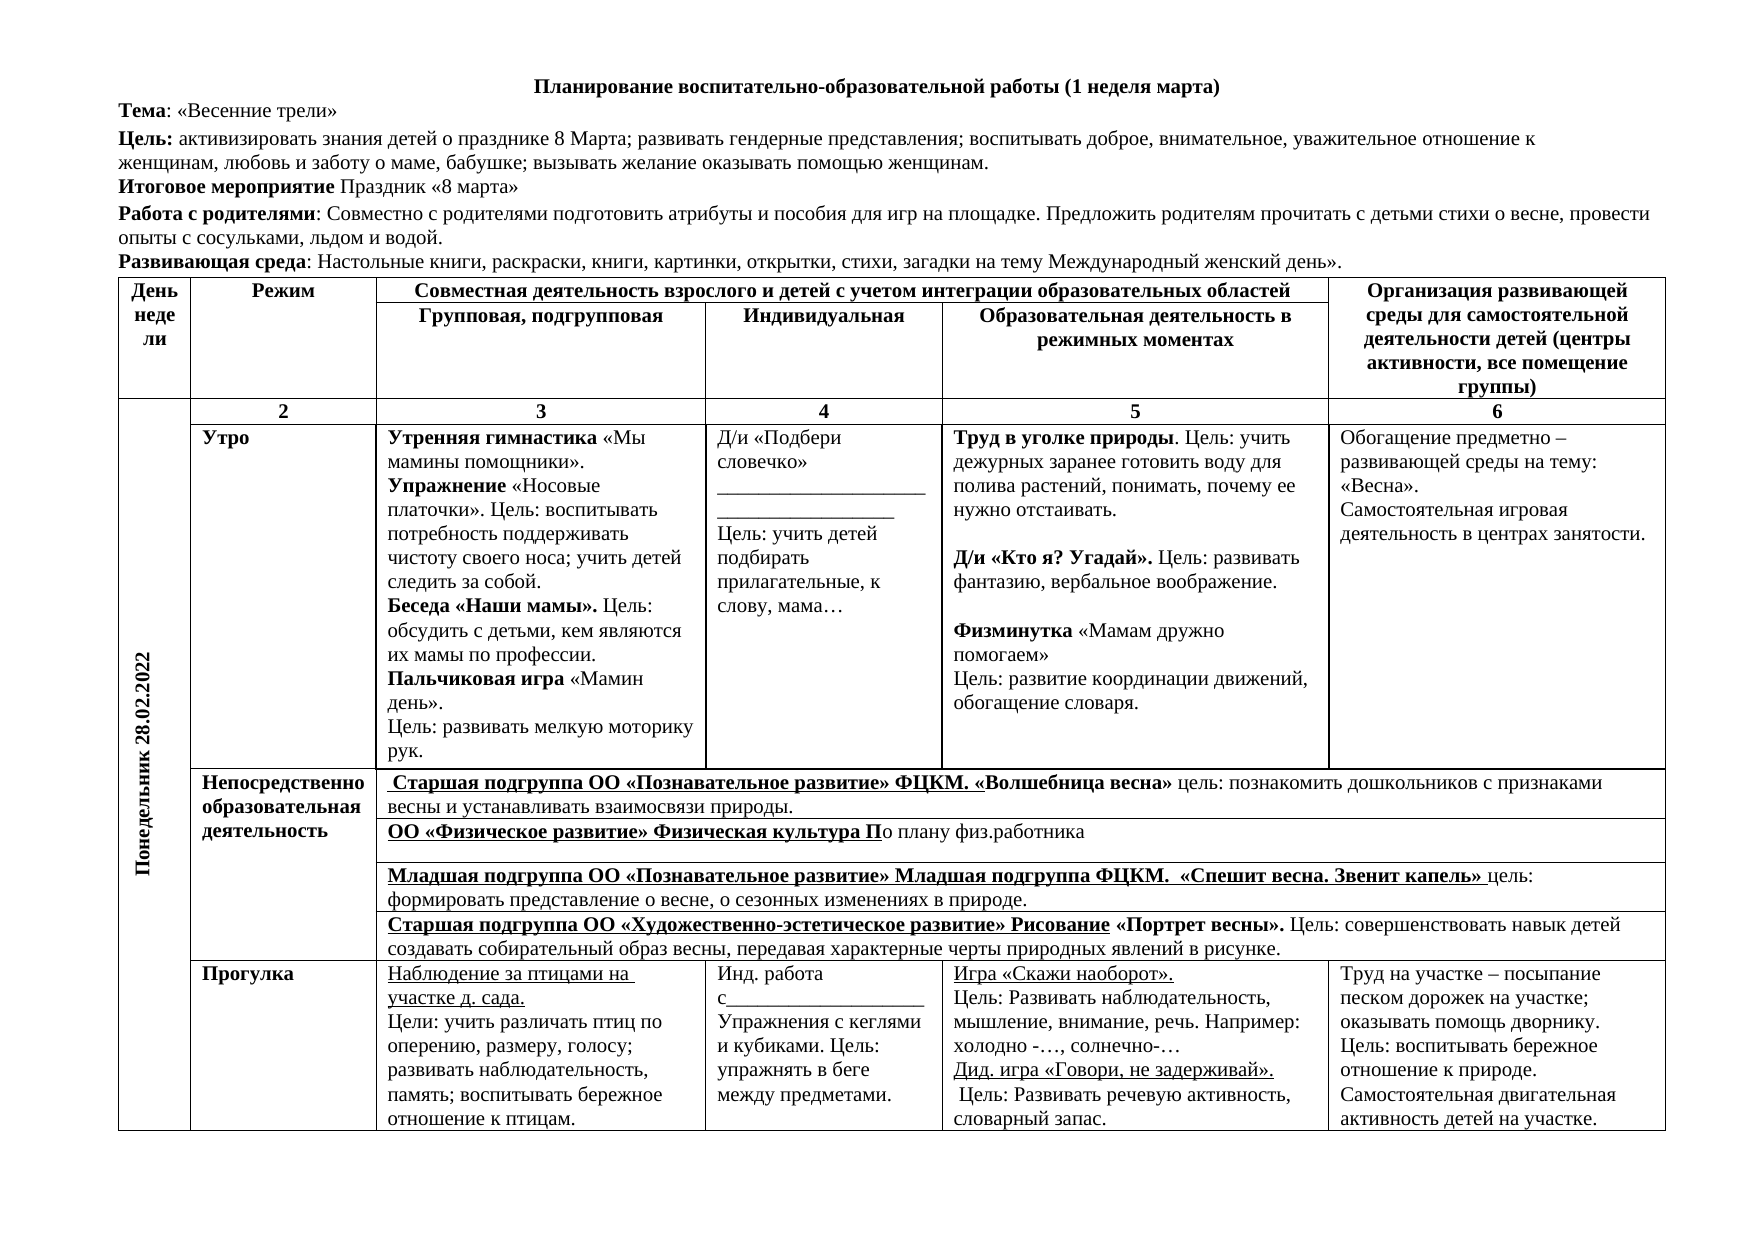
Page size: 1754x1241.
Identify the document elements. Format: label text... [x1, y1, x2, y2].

table_cell 2 [191, 399, 376, 423]
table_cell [377, 961, 705, 1129]
table_cell 3 [377, 399, 705, 423]
table_cell 4 [706, 399, 942, 423]
table_cell Д/и «Подбери словечко» _____________________________________ Цель: учить детей подбирать прилагательные, к слову, мама… [707, 425, 941, 768]
table_cell Групповая, подгрупповая [377, 303, 705, 398]
table_cell Понедельник 28.02.2022 [119, 399, 190, 1129]
table_cell 6 [1329, 399, 1665, 423]
text Итоговое мероприятие Праздник «8 марта» [118, 174, 1636, 198]
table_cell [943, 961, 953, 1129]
text Развивающая среда: Настольные книги, раскраски, книги, картинки, открытки, стихи, загадки на тему Международный женский день». [118, 249, 1636, 273]
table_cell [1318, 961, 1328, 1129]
text Цель: активизировать знания детей о празднике 8 Марта; развивать гендерные представления; воспитывать доброе, внимательное, уважительное отношение к женщинам, любовь и заботу о маме, бабушке; вызывать желание оказывать помощью женщинам. [118, 126, 1636, 174]
table_cell Прогулка [191, 961, 376, 1129]
table_cell Обогащение предметно – развивающей среды на тему: «Весна». Самостоятельная игровая деятельность в центрах занятости. [1330, 425, 1665, 768]
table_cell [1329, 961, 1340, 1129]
table_cell 5 [943, 399, 1328, 423]
text Работа с родителями: Совместно с родителями подготовить атрибуты и пособия для игр на площадке. Предложить родителям прочитать с детьми стихи о весне, провести опыты с сосульками, льдом и водой. [118, 201, 1659, 249]
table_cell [706, 961, 942, 1129]
table_cell Непосредственно образовательная деятельность [191, 769, 376, 960]
table_cell Утренняя гимнастика «Мы мамины помощники». Упражнение «Носовые платочки». Цель: воспитывать потребность поддерживать чистоту своего носа; учить детей следить за собой. Беседа «Наши мамы». Цель: обсудить с детьми, кем являются их мамы по профессии. Пальчиковая игра «Мамин день». Цель: развивать мелкую моторику рук. [377, 425, 705, 768]
table_header Организация развивающей среды для самостоятельной деятельности детей (центры активности, все помещение группы) [1329, 278, 1665, 398]
text Планирование воспитательно-образовательной работы (1 неделя марта) [118, 74, 1636, 98]
table_cell Старшая подгруппа ОО «Познавательное развитие» ФЦКМ. «Волшебница весна» цель: познакомить дошкольников с признаками весны и устанавливать взаимосвязи природы. [377, 770, 1665, 818]
table_header Совместная деятельность взрослого и детей с учетом интеграции образовательных областей [377, 278, 1328, 302]
table_cell Индивидуальная [706, 303, 942, 398]
text Тема: «Весенние трели» [118, 98, 1636, 122]
table_cell ОО «Физическое развитие» Физическая культура По плану физ.работника [377, 819, 1665, 862]
table_header Режим [191, 278, 376, 398]
table_cell Младшая подгруппа ОО «Познавательное развитие» Младшая подгруппа ФЦКМ. «Спешит весна. Звенит капель» цель: формировать представление о весне, о сезонных изменениях в природе. [377, 863, 1665, 911]
table_cell Старшая подгруппа ОО «Художественно-эстетическое развитие» Рисование «Портрет весны». Цель: совершенствовать навык детей создавать собирательный образ весны, передавая характерные черты природных явлений в рисунке. [377, 912, 1665, 960]
table_cell Образовательная деятельность в режимных моментах [943, 303, 1328, 398]
table_cell Утро [191, 425, 375, 768]
table_header День недели [119, 278, 190, 398]
table_cell Труд в уголке природы. Цель: учить дежурных заранее готовить воду для полива растений, понимать, почему ее нужно отстаивать. Д/и «Кто я? Угадай». Цель: развивать фантазию, вербальное воображение. Физминутка «Мамам дружно помогаем» Цель: развитие координации движений, обогащение словаря. [943, 425, 1328, 768]
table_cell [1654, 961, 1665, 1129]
